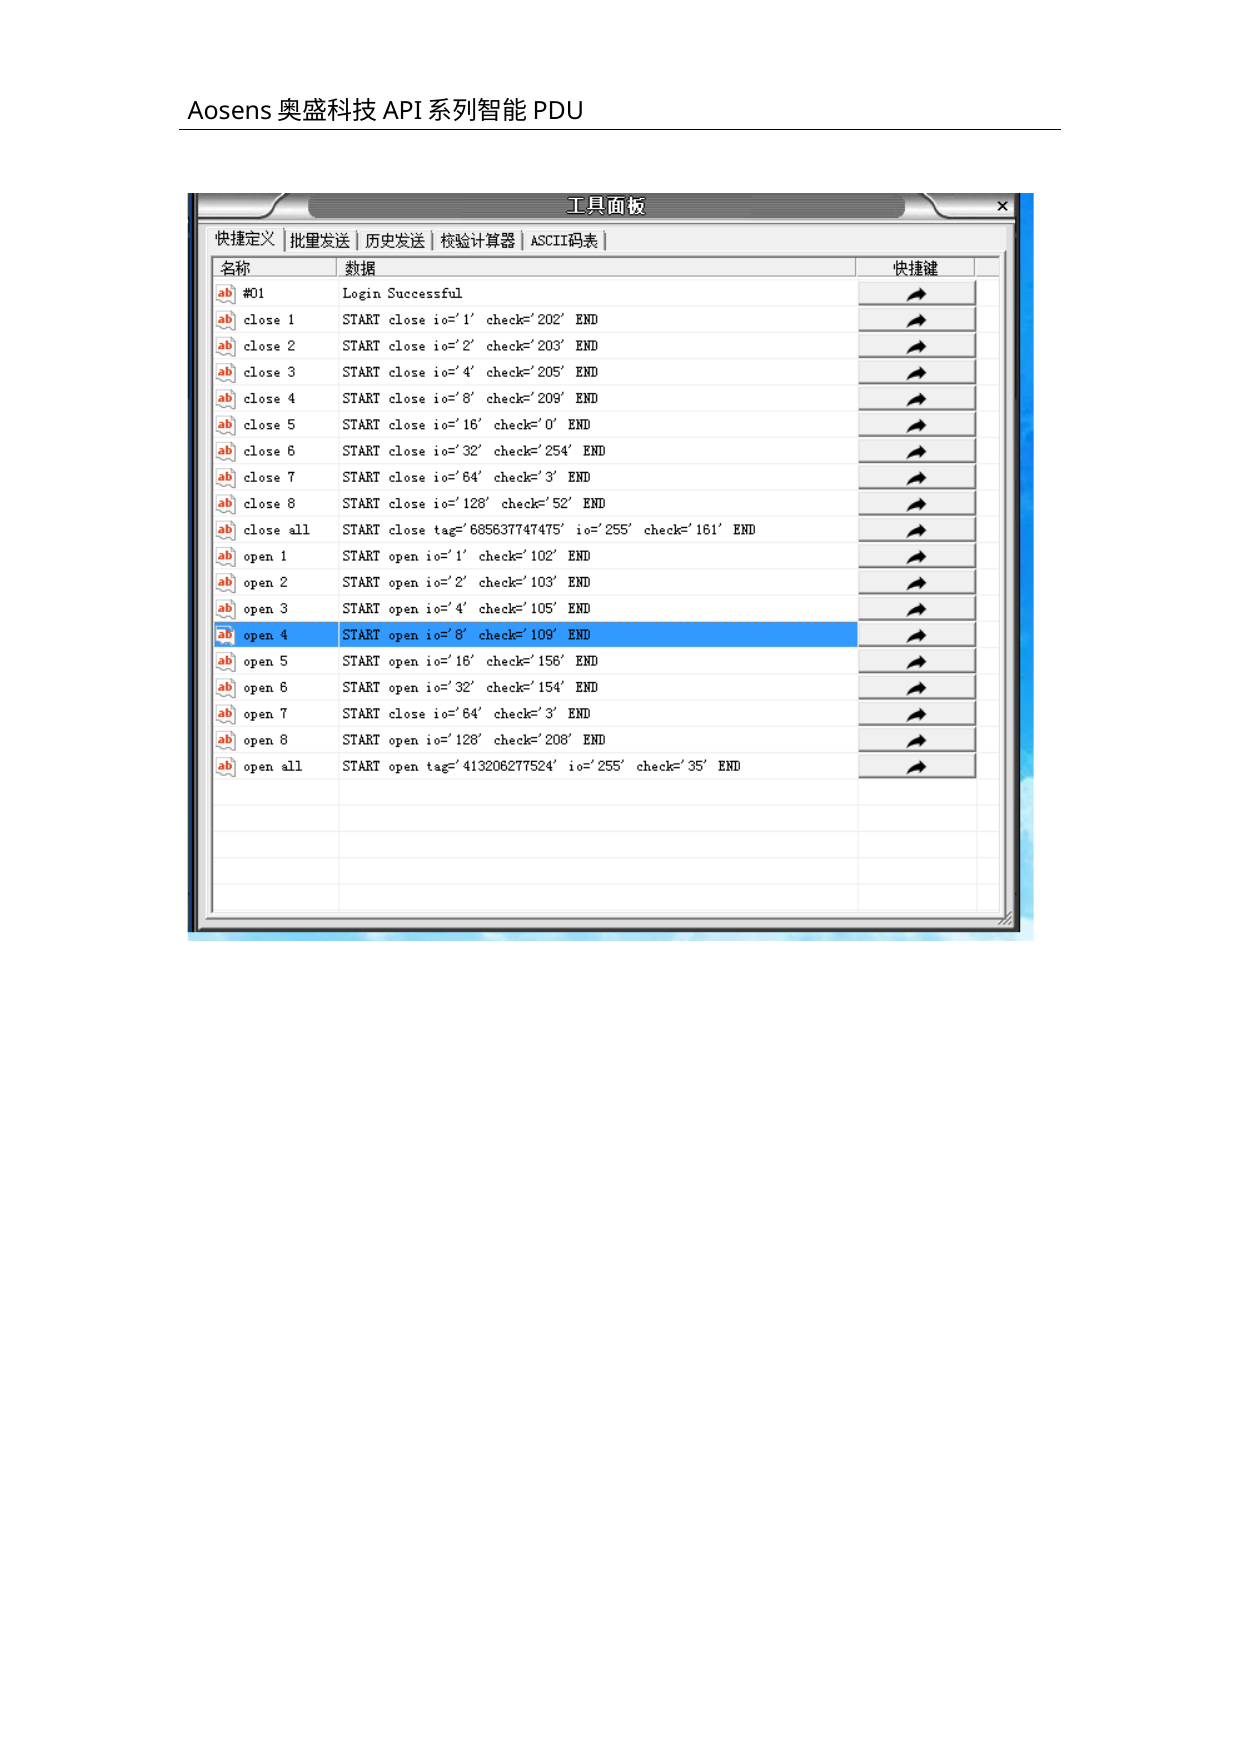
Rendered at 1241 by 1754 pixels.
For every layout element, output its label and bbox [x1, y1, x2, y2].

picture [187, 193, 1034, 941]
